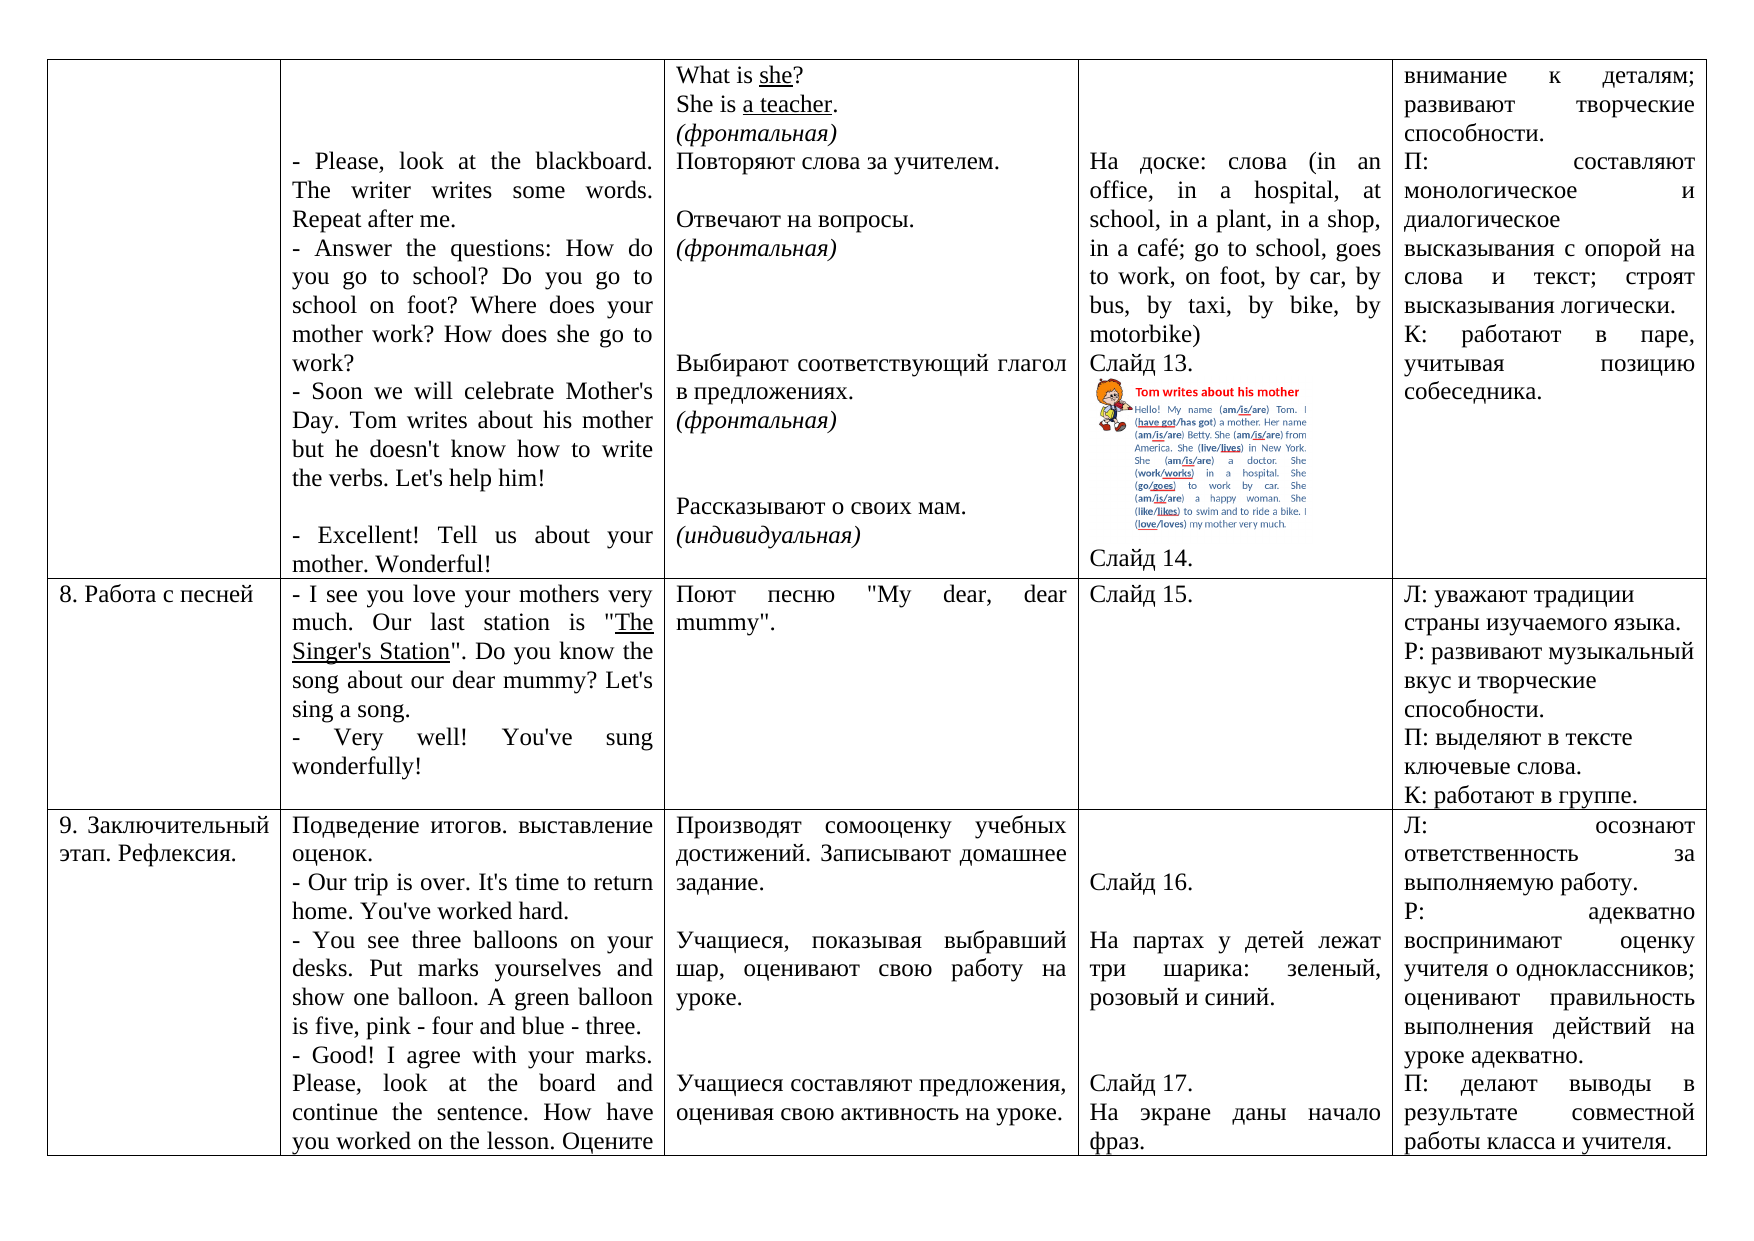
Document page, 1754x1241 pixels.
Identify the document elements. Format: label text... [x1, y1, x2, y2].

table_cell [281, 60, 664, 578]
table_cell - I see you love your mothers very much. Our last station is "The Singer's Station". Do you know the song about our dear mummy? Let's sing a song. - Very well! You've sung wonderfully! [281, 579, 664, 809]
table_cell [1393, 60, 1706, 578]
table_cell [48, 810, 280, 1155]
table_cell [1079, 810, 1392, 1155]
table_cell 8. Работа с песней [48, 579, 280, 809]
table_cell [48, 60, 280, 578]
table_cell Л: уважают традиции страны изучаемого языка. Р: развивают музыкальный вкус и творческие способности. П: выделяют в тексте ключевые слова. К: работают в группе. [1393, 579, 1706, 809]
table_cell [281, 810, 664, 1155]
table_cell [665, 60, 1078, 578]
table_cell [1393, 810, 1706, 1155]
table_cell Слайд 15. [1079, 579, 1392, 809]
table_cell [1079, 60, 1392, 578]
table_cell Поют песню "My dear, dear mummy". [665, 579, 1078, 809]
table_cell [665, 810, 1078, 1155]
